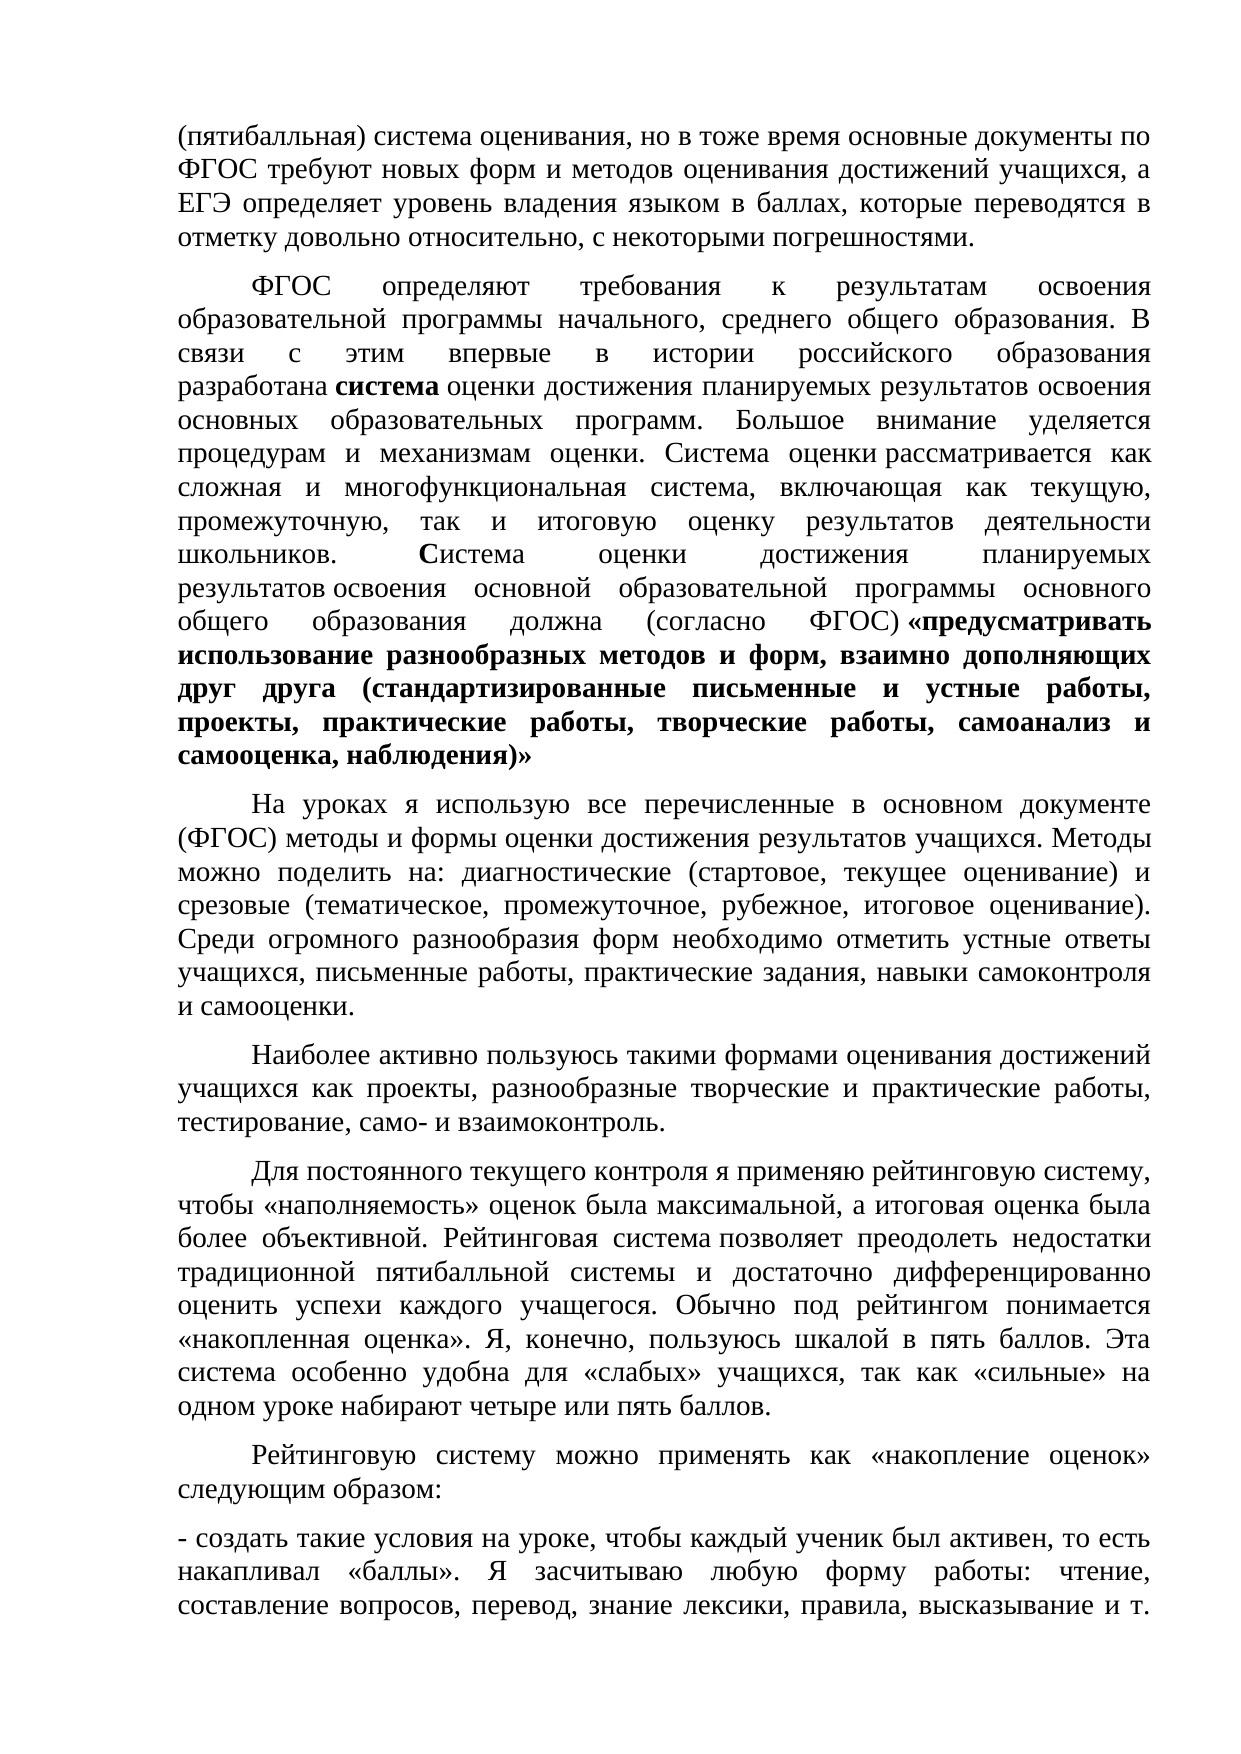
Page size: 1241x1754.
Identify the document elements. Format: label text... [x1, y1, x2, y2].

text Рейтинговую систему можно применять как «накопление оценок» следующим образом: [177, 1437, 1152, 1504]
text Для постоянного текущего контроля я применяю рейтинговую систему, чтобы «наполняемость» оценок была максимальной, а итоговая оценка была более объективной. Рейтинговая система позволяет преодолеть недостатки традиционной пятибалльной системы и достаточно дифференцированно оценить успехи каждого учащегося. Обычно под рейтингом понимается «накопленная оценка». Я, конечно, пользуюсь шкалой в пять баллов. Эта система особенно удобна для «слабых» учащихся, так как «сильные» на одном уроке набирают четыре или пять баллов. [177, 1153, 1152, 1422]
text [177, 1520, 1152, 1621]
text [177, 118, 1152, 252]
text Наиболее активно пользуюсь такими формами оценивания достижений учащихся как проекты, разнообразные творческие и практические работы, тестирование, само- и взаимоконтроль. [177, 1037, 1152, 1138]
text ФГОС определяют требования к результатам освоения образовательной программы начального, среднего общего образования. В связи с этим впервые в истории российского образования разработана система оценки достижения планируемых результатов освоения основных образовательных программ. Большое внимание уделяется процедурам и механизмам оценки. Система оценки рассматривается как сложная и многофункциональная система, включающая как текущую, промежуточную, так и итоговую оценку результатов деятельности школьников. Система оценки достижения планируемых результатов освоения основной образовательной программы основного общего образования должна (согласно ФГОС) «предусматривать использование разнообразных методов и форм, взаимно дополняющих друг друга (стандартизированные письменные и устные работы, проекты, практические работы, творческие работы, самоанализ и самооценка, наблюдения)» [177, 268, 1152, 771]
text На уроках я использую все перечисленные в основном документе (ФГОС) методы и формы оценки достижения результатов учащихся. Методы можно поделить на: диагностические (стартовое, текущее оценивание) и срезовые (тематическое, промежуточное, рубежное, итоговое оценивание). Среди огромного разнообразия форм необходимо отметить устные ответы учащихся, письменные работы, практические задания, навыки самоконтроля и самооценки. [177, 787, 1152, 1021]
